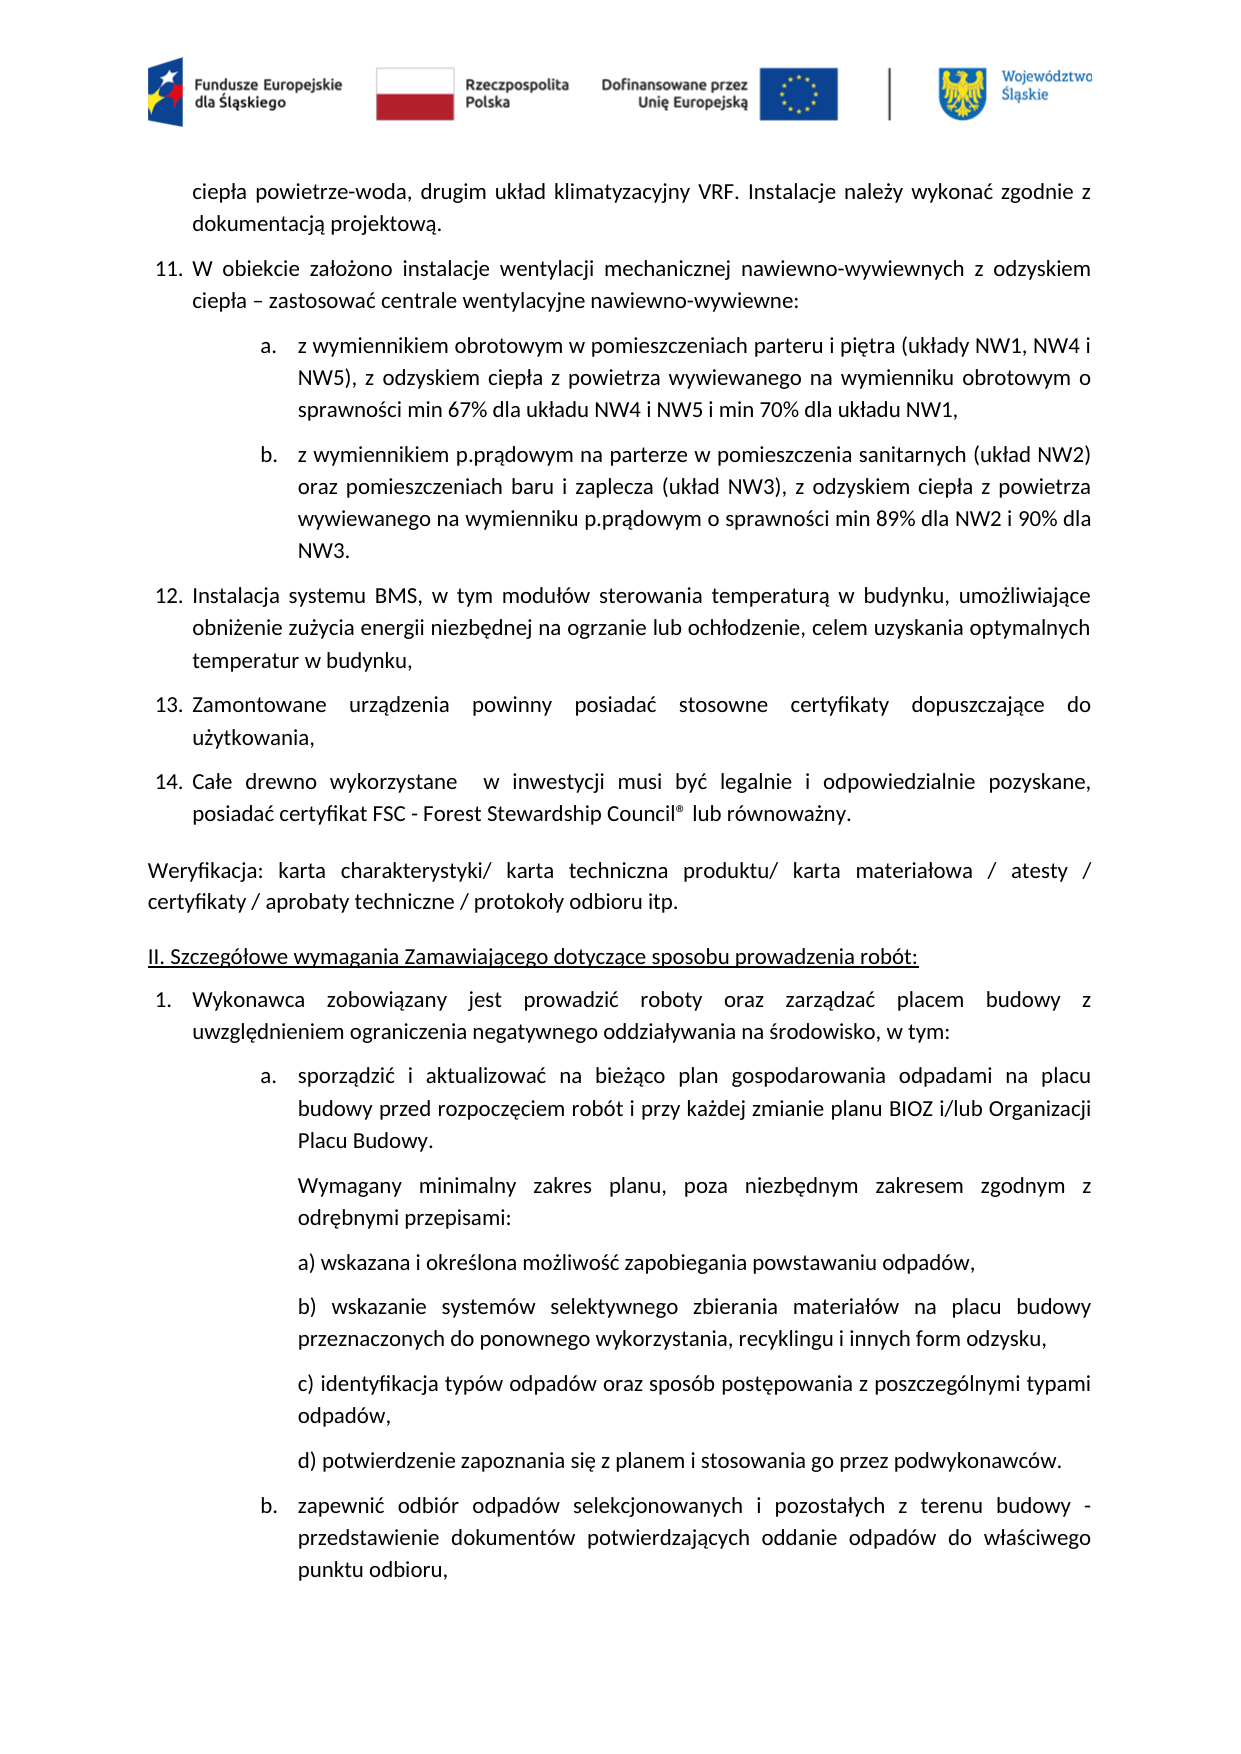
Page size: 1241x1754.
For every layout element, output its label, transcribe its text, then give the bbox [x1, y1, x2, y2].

list zapewnić odbiór odpadów selekcjonowanych i pozostałych z terenu budowy - przedstawienie dokumentów potwierdzających oddanie odpadów do właściwego punktu odbioru, [260, 1491, 1093, 1583]
text II. Szczegółowe wymagania Zamawiającego dotyczące sposobu prowadzenia robót: [148, 942, 1093, 970]
list z wymiennikiem p.prądowym na parterze w pomieszczenia sanitarnych (układ NW2) oraz pomieszczeniach baru i zaplecza (układ NW3), z odzyskiem ciepła z powietrza wywiewanego na wymienniku p.prądowym o sprawności min 89% dla NW2 i 90% dla NW3. [260, 440, 1093, 565]
picture [148, 57, 1093, 127]
list Całe drewno wykorzystane w inwestycji musi być legalnie i odpowiedzialnie pozyskane, posiadać certyfikat FSC - Forest Stewardship Council® lub równoważny. [154, 767, 1093, 827]
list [154, 177, 1093, 237]
list Instalacja systemu BMS, w tym modułów sterowania temperaturą w budynku, umożliwiające obniżenie zużycia energii niezbędnej na ogrzanie lub ochłodzenie, celem uzyskania optymalnych temperatur w budynku, [154, 581, 1093, 674]
list a) wskazana i określona możliwość zapobiegania powstawaniu odpadów, [298, 1248, 1093, 1276]
list b) wskazanie systemów selektywnego zbierania materiałów na placu budowy przeznaczonych do ponownego wykorzystania, recyklingu i innych form odzysku, [298, 1292, 1093, 1352]
list Zamontowane urządzenia powinny posiadać stosowne certyfikaty dopuszczające do użytkowania, [154, 690, 1093, 751]
text Weryfikacja: karta charakterystyki/ karta techniczna produktu/ karta materiałowa / atesty / certyfikaty / aprobaty techniczne / protokoły odbioru itp. [148, 857, 1093, 915]
list c) identyfikacja typów odpadów oraz sposób postępowania z poszczególnymi typami odpadów, [298, 1369, 1093, 1429]
list Wymagany minimalny zakres planu, poza niezbędnym zakresem zgodnym z odrębnymi przepisami: [298, 1171, 1093, 1231]
list sporządzić i aktualizować na bieżąco plan gospodarowania odpadami na placu budowy przed rozpoczęciem robót i przy każdej zmianie planu BIOZ i/lub Organizacji Placu Budowy. [260, 1062, 1093, 1154]
list Wykonawca zobowiązany jest prowadzić roboty oraz zarządzać placem budowy z uwzględnieniem ograniczenia negatywnego oddziaływania na środowisko, w tym: [154, 985, 1093, 1045]
list d) potwierdzenie zapoznania się z planem i stosowania go przez podwykonawców. [298, 1446, 1093, 1474]
list W obiekcie założono instalacje wentylacji mechanicznej nawiewno-wywiewnych z odzyskiem ciepła – zastosować centrale wentylacyjne nawiewno-wywiewne: [154, 254, 1093, 314]
list z wymiennikiem obrotowym w pomieszczeniach parteru i piętra (układy NW1, NW4 i NW5), z odzyskiem ciepła z powietrza wywiewanego na wymienniku obrotowym o sprawności min 67% dla układu NW4 i NW5 i min 70% dla układu NW1, [260, 331, 1093, 423]
